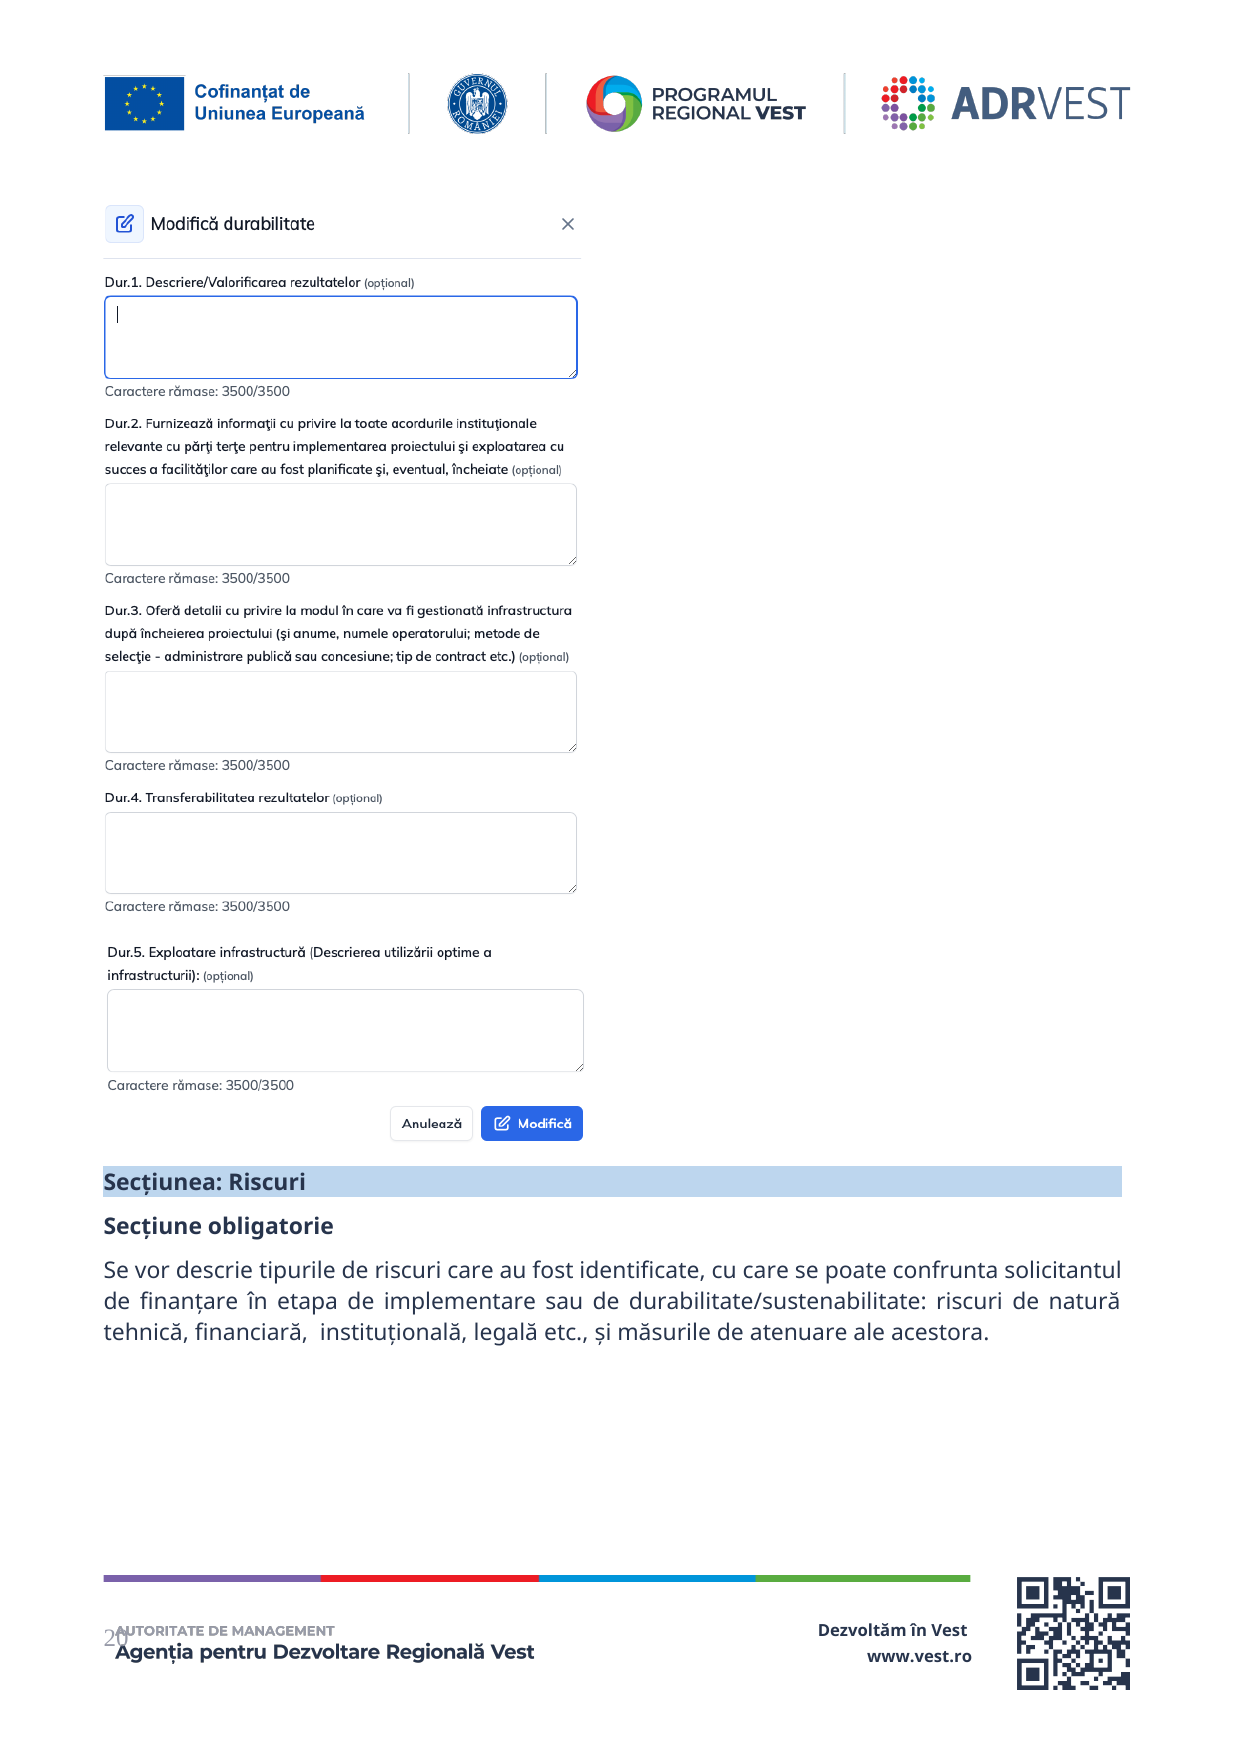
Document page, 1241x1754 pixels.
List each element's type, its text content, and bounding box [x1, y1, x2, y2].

text Secţiune obligatorie [103, 1210, 1122, 1241]
picture [103, 934, 598, 1154]
picture [1008, 1568, 1139, 1699]
picture [103, 73, 1131, 134]
picture [103, 191, 582, 922]
text Se vor descrie tipurile de riscuri care au fost identificate, cu care se poate confrunta solicitantul de finanțare în etapa de implementare sau de durabilitate/sustenabilitate: riscuri de natură tehnică, financiară, instituțională, legală etc., și măsurile de atenuare ale acestora. [103, 1254, 1122, 1347]
text Secţiunea: Riscuri [103, 1166, 1122, 1197]
